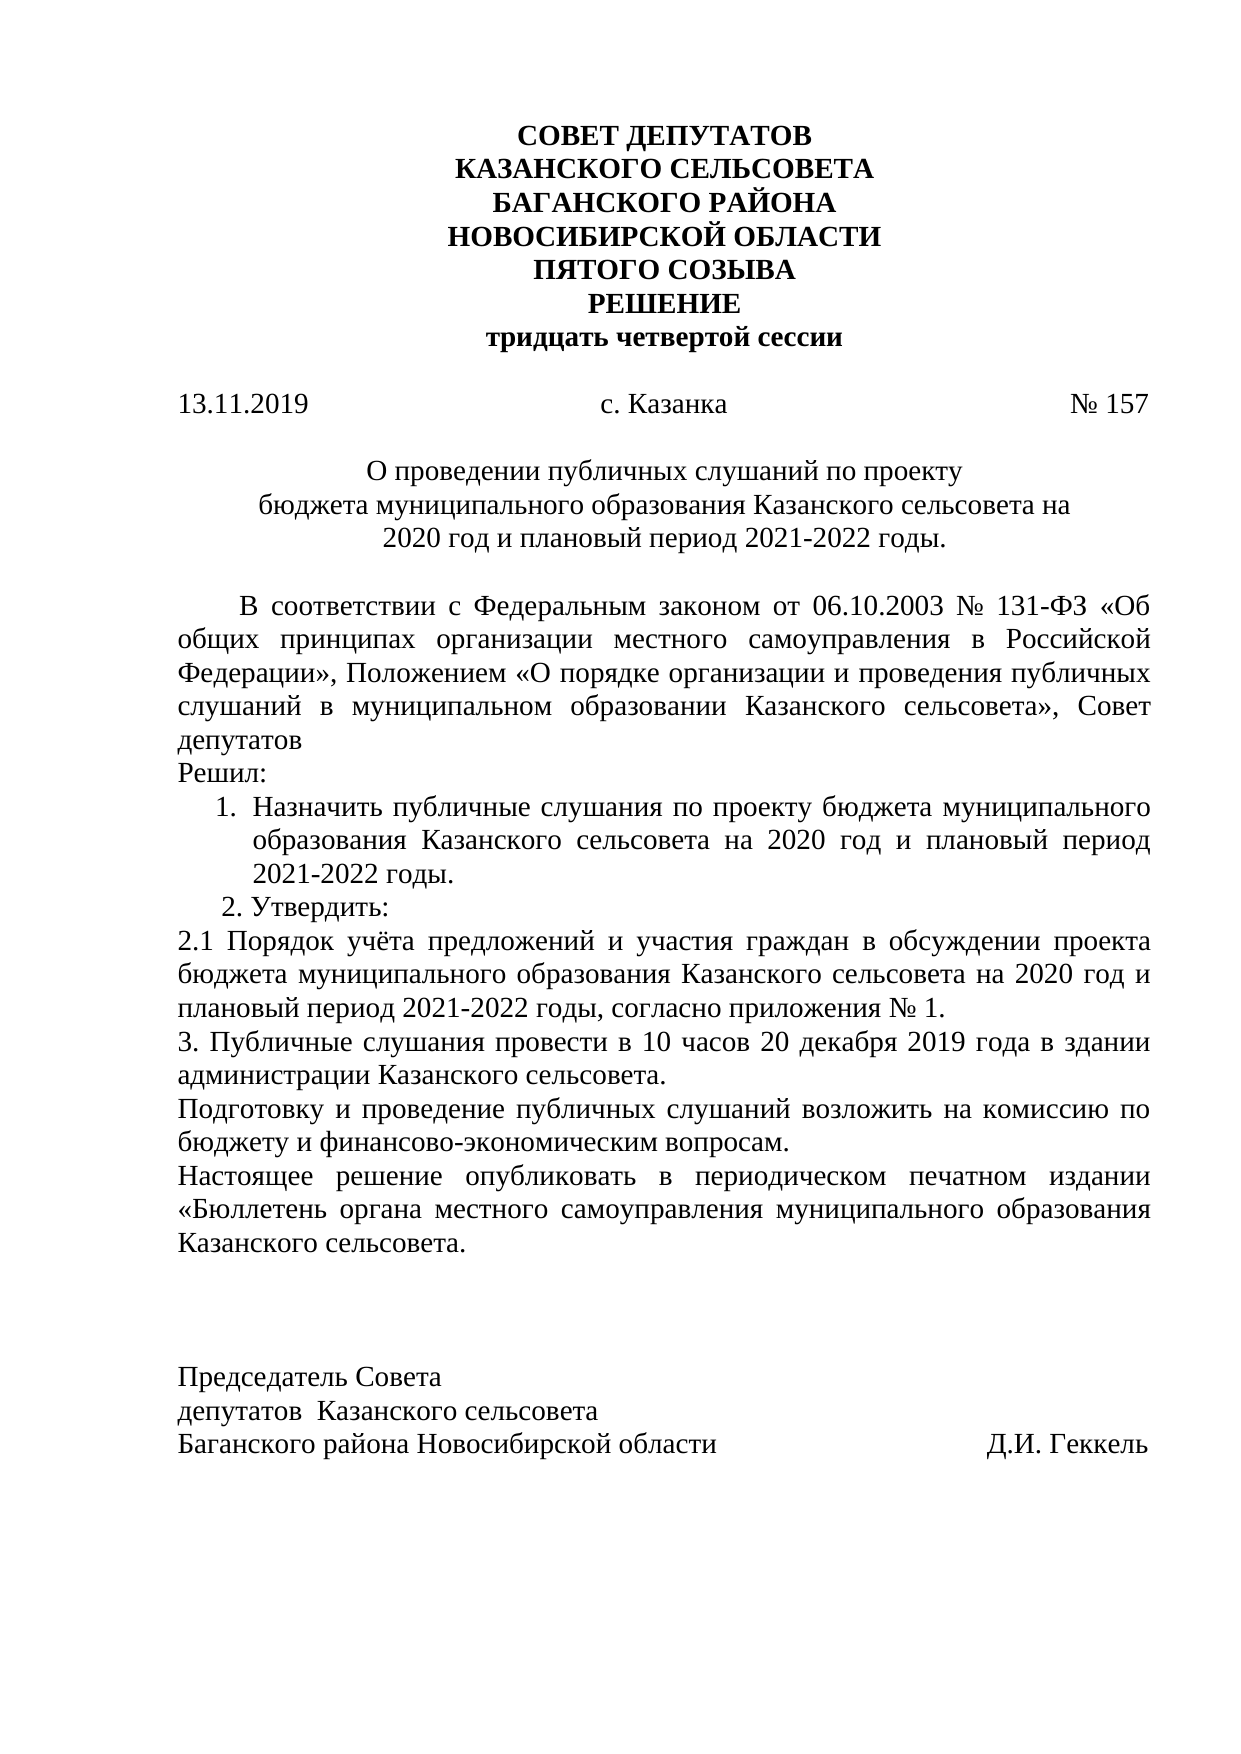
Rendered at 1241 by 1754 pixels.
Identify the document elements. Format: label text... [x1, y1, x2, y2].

list Назначить публичные слушания по проекту бюджета муниципального образования Казанского сельсовета на 2020 год и плановый период 2021-2022 годы. [215, 789, 1152, 889]
text тридцать четвертой сессии [177, 319, 1152, 353]
text БАГАНСКОГО РАЙОНА [177, 185, 1152, 219]
text 2020 год и плановый период 2021-2022 годы. [177, 521, 1152, 554]
text В соответствии с Федеральным законом от 06.10.2003 № 131-ФЗ «Об общих принципах организации местного самоуправления в Российской Федерации», Положением «О порядке организации и проведения публичных слушаний в муниципальном образовании Казанского сельсовета», Совет депутатов [177, 588, 1152, 755]
text Решил: [177, 755, 1152, 789]
text НОВОСИБИРСКОЙ ОБЛАСТИ [177, 219, 1152, 252]
text РЕШЕНИЕ [177, 286, 1152, 319]
text Настоящее решение опубликовать в периодическом печатном издании «Бюллетень органа местного самоуправления муниципального образования Казанского сельсовета. [177, 1158, 1152, 1258]
text депутатов Казанского сельсовета [177, 1393, 1152, 1426]
text КАЗАНСКОГО СЕЛЬСОВЕТА [177, 152, 1152, 185]
text бюджета муниципального образования Казанского сельсовета на [177, 487, 1152, 521]
text Подготовку и проведение публичных слушаний возложить на комиссию по бюджету и финансово-экономическим вопросам. [177, 1091, 1152, 1158]
text 3. Публичные слушания провести в 10 часов 20 декабря 2019 года в здании администрации Казанского сельсовета. [177, 1024, 1152, 1091]
text 13.11.2019 с. Казанка № 157 [177, 386, 1152, 420]
text Баганского района Новосибирской области Д.И. Геккель [177, 1426, 1152, 1460]
text 2. Утвердить: [177, 889, 1152, 923]
text Председатель Совета [177, 1359, 1152, 1393]
text СОВЕТ ДЕПУТАТОВ [177, 118, 1152, 152]
text 2.1 Порядок учёта предложений и участия граждан в обсуждении проекта бюджета муниципального образования Казанского сельсовета на 2020 год и плановый период 2021-2022 годы, согласно приложения № 1. [177, 923, 1152, 1024]
text О проведении публичных слушаний по проекту [177, 453, 1152, 487]
text ПЯТОГО СОЗЫВА [177, 252, 1152, 286]
